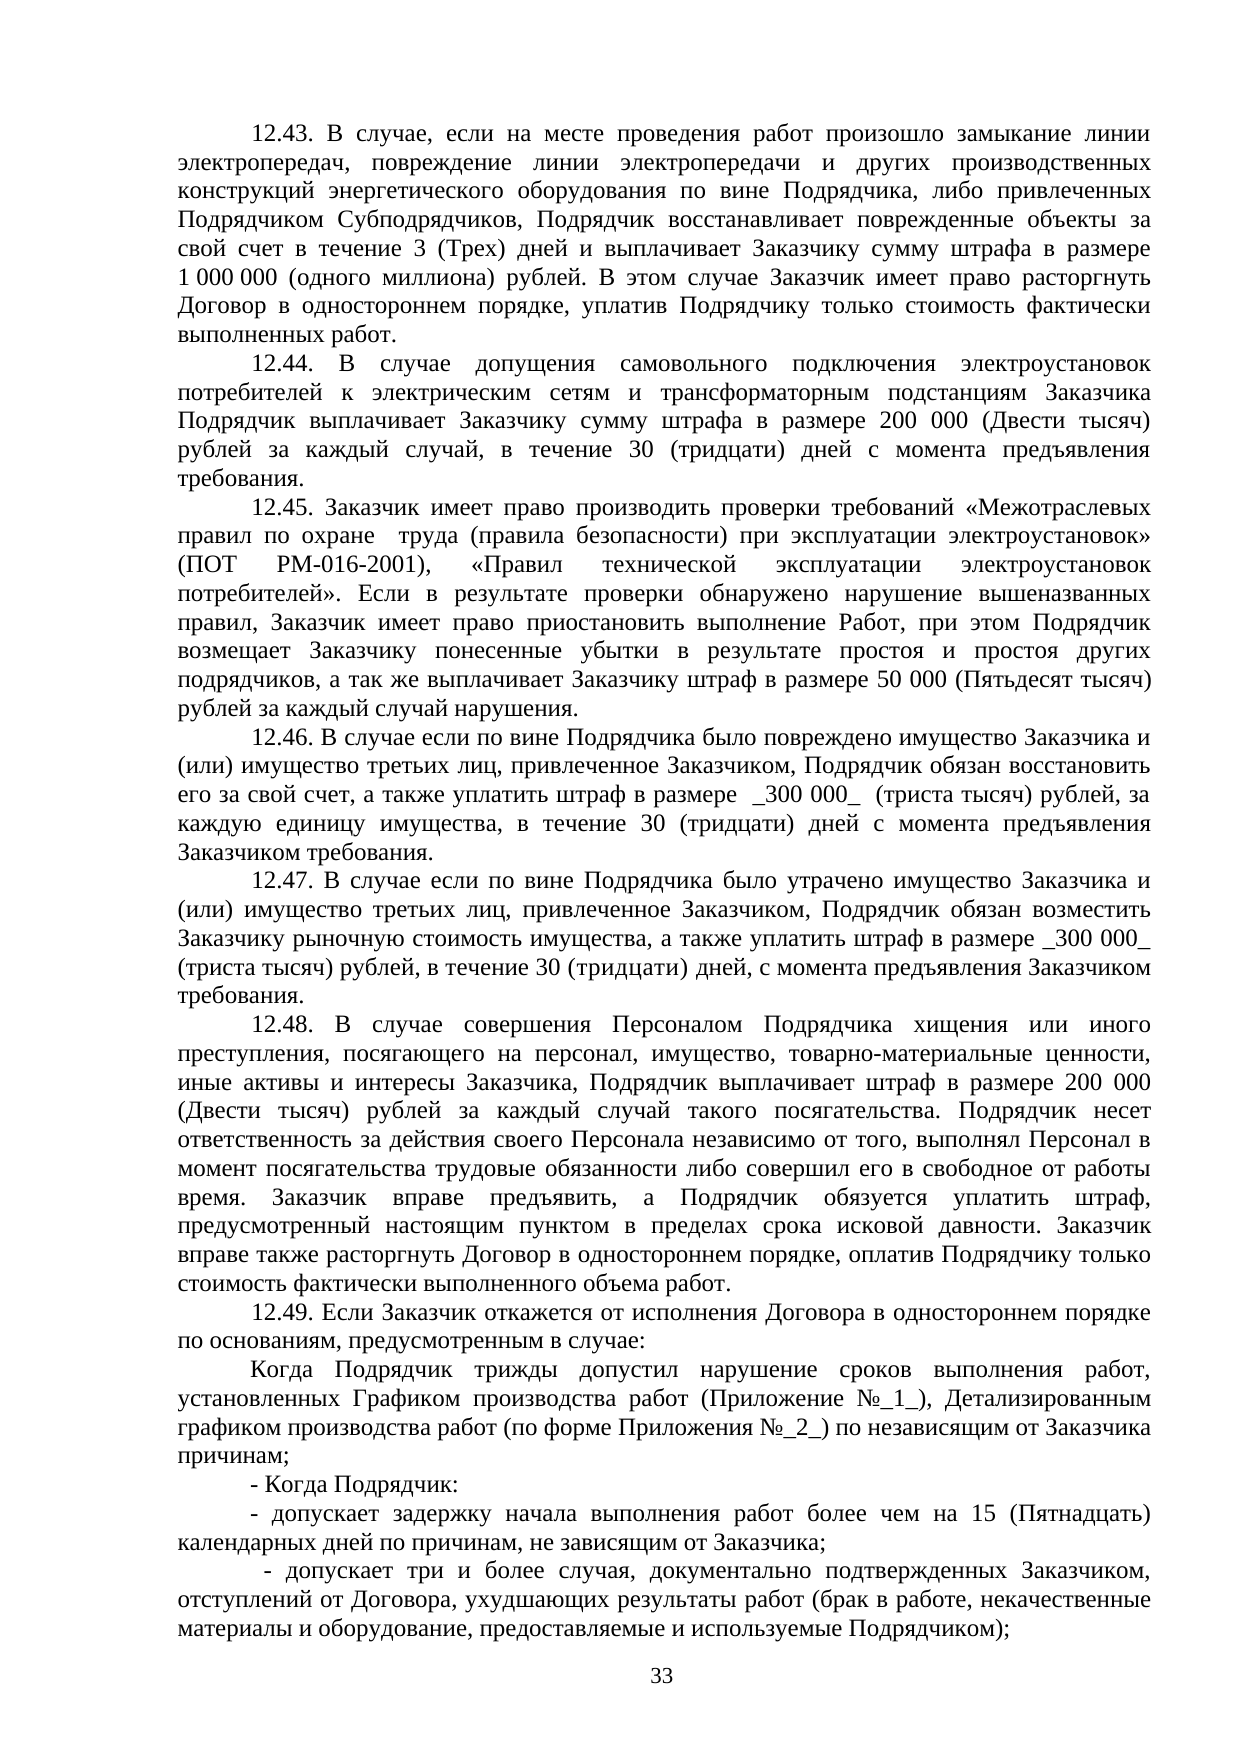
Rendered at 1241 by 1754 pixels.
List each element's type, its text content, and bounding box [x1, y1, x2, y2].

text 12.43. В случае, если на месте проведения работ произошло замыкание линии электропередач, повреждение линии электропередачи и других производственных конструкций энергетического оборудования по вине Подрядчика, либо привлеченных Подрядчиком Субподрядчиков, Подрядчик восстанавливает поврежденные объекты за свой счет в течение 3 (Трех) дней и выплачивает Заказчику сумму штрафа в размере 1 000 000 (одного миллиона) рублей. В этом случае Заказчик имеет право расторгнуть Договор в одностороннем порядке, уплатив Подрядчику только стоимость фактически выполненных работ. [177, 118, 1152, 348]
text 12.47. В случае если по вине Подрядчика было утрачено имущество Заказчика и (или) имущество третьих лиц, привлеченное Заказчиком, Подрядчик обязан возместить Заказчику рыночную стоимость имущества, а также уплатить штраф в размере _300 000_ (триста тысяч) рублей, в течение 30 (тридцати) дней, с момента предъявления Заказчиком требования. [177, 866, 1152, 1009]
text 12.46. В случае если по вине Подрядчика было повреждено имущество Заказчика и (или) имущество третьих лиц, привлеченное Заказчиком, Подрядчик обязан восстановить его за свой счет, а также уплатить штраф в размере _300 000_ (триста тысяч) рублей, за каждую единицу имущества, в течение 30 (тридцати) дней с момента предъявления Заказчиком требования. [177, 722, 1152, 866]
text - Когда Подрядчик: [177, 1469, 1152, 1498]
text 12.49. Если Заказчик откажется от исполнения Договора в одностороннем порядке по основаниям, предусмотренным в случае: [177, 1297, 1152, 1354]
text - допускает три и более случая, документально подтвержденных Заказчиком, отступлений от Договора, ухудшающих результаты работ (брак в работе, некачественные материалы и оборудование, предоставляемые и используемые Подрядчиком); [177, 1556, 1152, 1642]
text 12.44. В случае допущения самовольного подключения электроустановок потребителей к электрическим сетям и трансформаторным подстанциям Заказчика Подрядчик выплачивает Заказчику сумму штрафа в размере 200 000 (Двести тысяч) рублей за каждый случай, в течение 30 (тридцати) дней с момента предъявления требования. [177, 348, 1152, 492]
text 12.45. Заказчик имеет право производить проверки требований «Межотраслевых правил по охране труда (правила безопасности) при эксплуатации электроустановок» (ПОТ РМ-016-2001), «Правил технической эксплуатации электроустановок потребителей». Если в результате проверки обнаружено нарушение вышеназванных правил, Заказчик имеет право приостановить выполнение Работ, при этом Подрядчик возмещает Заказчику понесенные убытки в результате простоя и простоя других подрядчиков, а так же выплачивает Заказчику штраф в размере 50 000 (Пятьдесят тысяч) рублей за каждый случай нарушения. [177, 492, 1152, 722]
text Когда Подрядчик трижды допустил нарушение сроков выполнения работ, установленных Графиком производства работ (Приложение №_1_), Детализированным графиком производства работ (по форме Приложения №_2_) по независящим от Заказчика причинам; [177, 1354, 1152, 1469]
text - допускает задержку начала выполнения работ более чем на 15 (Пятнадцать) календарных дней по причинам, не зависящим от Заказчика; [177, 1498, 1152, 1556]
text 12.48. В случае совершения Персоналом Подрядчика хищения или иного преступления, посягающего на персонал, имущество, товарно-материальные ценности, иные активы и интересы Заказчика, Подрядчик выплачивает штраф в размере 200 000 (Двести тысяч) рублей за каждый случай такого посягательства. Подрядчик несет ответственность за действия своего Персонала независимо от того, выполнял Персонал в момент посягательства трудовые обязанности либо совершил его в свободное от работы время. Заказчик вправе предъявить, а Подрядчик обязуется уплатить штраф, предусмотренный настоящим пунктом в пределах срока исковой давности. Заказчик вправе также расторгнуть Договор в одностороннем порядке, оплатив Подрядчику только стоимость фактически выполненного объема работ. [177, 1009, 1152, 1297]
